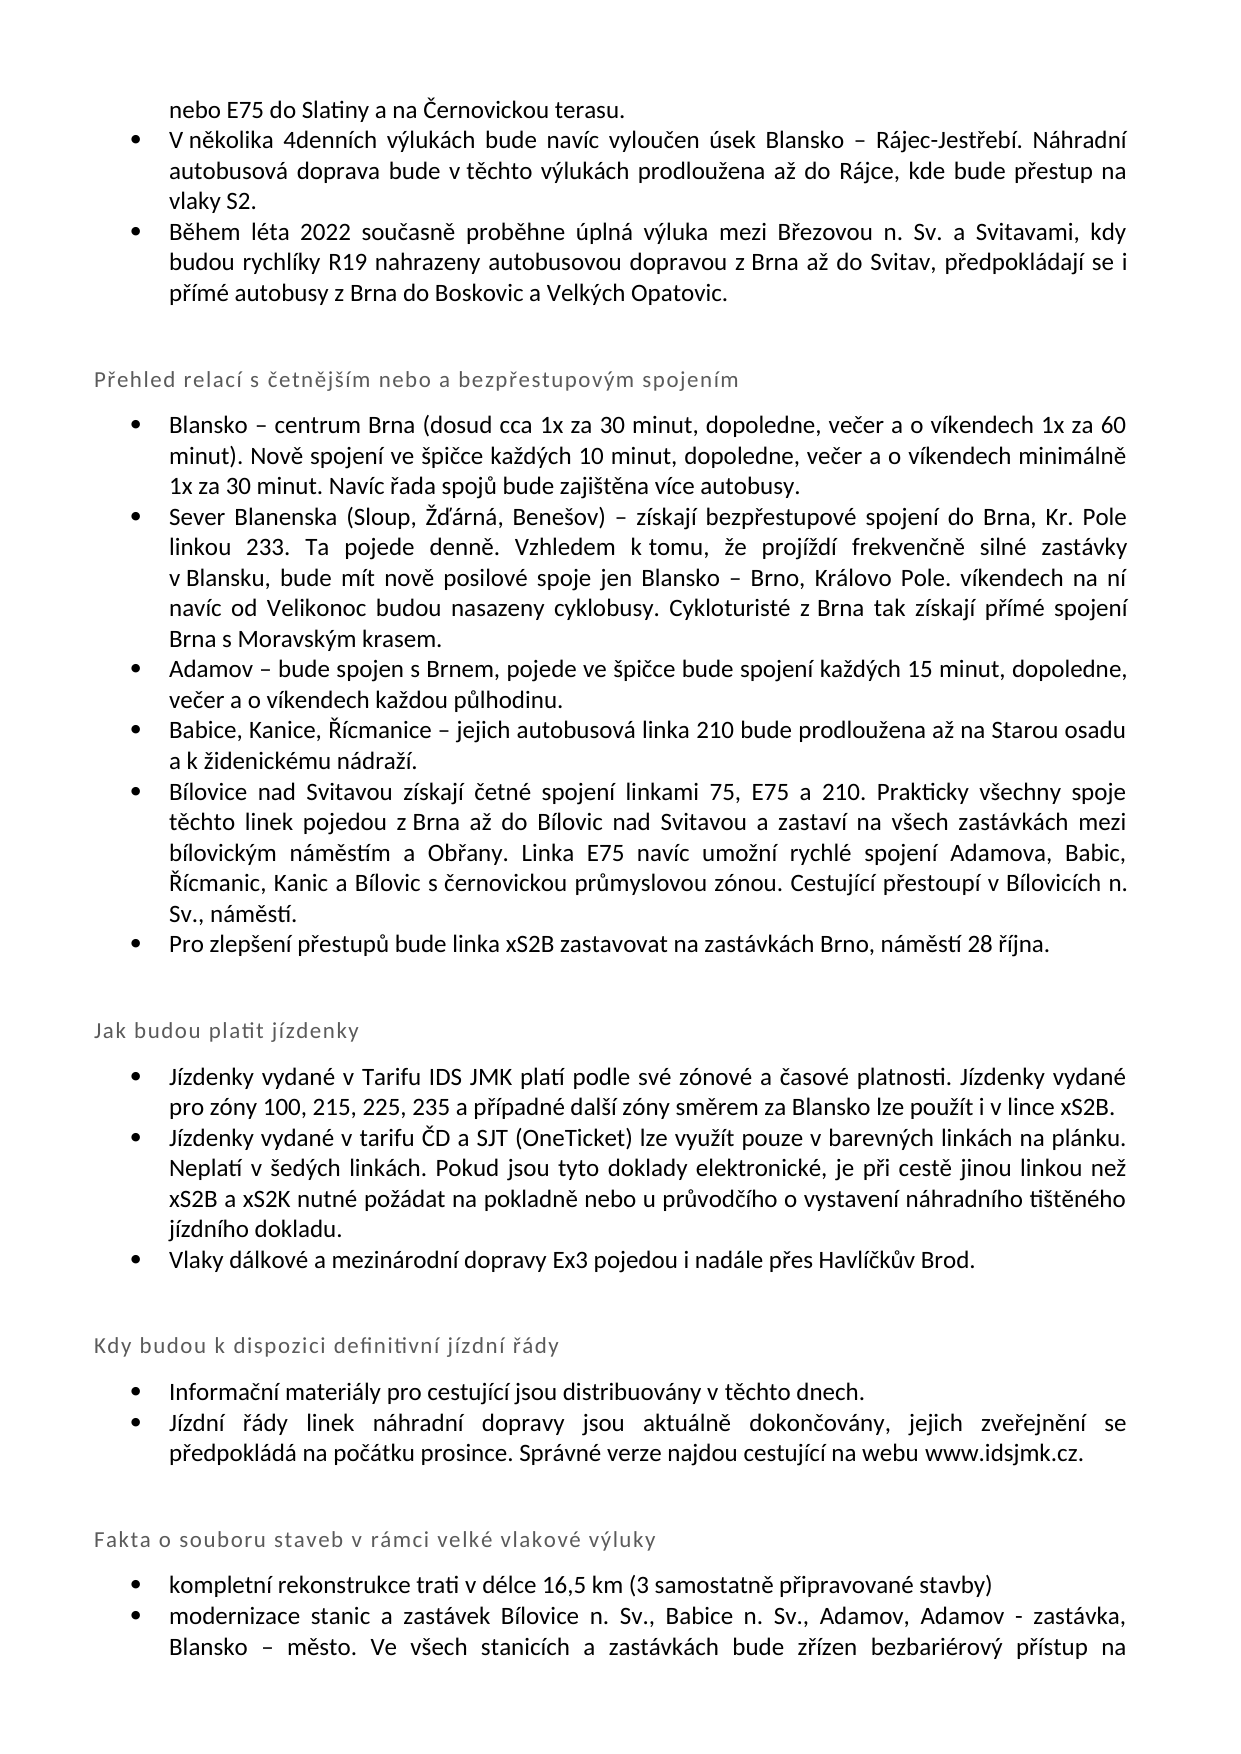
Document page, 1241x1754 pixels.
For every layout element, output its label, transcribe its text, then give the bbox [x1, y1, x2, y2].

list Sever Blanenska (Sloup, Žďárná, Benešov) – získají bezpřestupové spojení do Brna, Kr. Pole linkou 233. Ta pojede denně. Vzhledem k tomu, že projíždí frekvenčně silné zastávky v Blansku, bude mít nově posilové spoje jen Blansko – Brno, Královo Pole. víkendech na ní navíc od Velikonoc budou nasazeny cyklobusy. Cykloturisté z Brna tak získají přímé spojení Brna s Moravským krasem. [131, 501, 1128, 654]
subtitle Jak budou platit jízdenky [94, 1016, 1128, 1044]
list Informační materiály pro cestující jsou distribuovány v těchto dnech. [131, 1376, 1128, 1407]
list Během léta 2022 současně proběhne úplná výluka mezi Březovou n. Sv. a Svitavami, kdy budou rychlíky R19 nahrazeny autobusovou dopravou z Brna až do Svitav, předpokládají se i přímé autobusy z Brna do Boskovic a Velkých Opatovic. [131, 216, 1128, 308]
list V několika 4denních výlukách bude navíc vyloučen úsek Blansko – Rájec-Jestřebí. Náhradní autobusová doprava bude v těchto výlukách prodloužena až do Rájce, kde bude přestup na vlaky S2. [131, 124, 1128, 216]
list kompletní rekonstrukce trati v délce 16,5 km (3 samostatně připravované stavby) [131, 1570, 1128, 1600]
list Vlaky dálkové a mezinárodní dopravy Ex3 pojedou i nadále přes Havlíčkův Brod. [131, 1244, 1128, 1274]
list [131, 1600, 1128, 1661]
list Jízdní řády linek náhradní dopravy jsou aktuálně dokončovány, jejich zveřejnění se předpokládá na počátku prosince. Správné verze najdou cestující na webu www.idsjmk.cz. [131, 1407, 1128, 1468]
list Jízdenky vydané v Tarifu IDS JMK platí podle své zónové a časové platnosti. Jízdenky vydané pro zóny 100, 215, 225, 235 a případné další zóny směrem za Blansko lze použít i v lince xS2B. [131, 1061, 1128, 1122]
list Jízdenky vydané v tarifu ČD a SJT (OneTicket) lze využít pouze v barevných linkách na plánku. Neplatí v šedých linkách. Pokud jsou tyto doklady elektronické, je při cestě jinou linkou než xS2B a xS2K nutné požádat na pokladně nebo u průvodčího o vystavení náhradního tištěného jízdního dokladu. [131, 1122, 1128, 1244]
list Adamov – bude spojen s Brnem, pojede ve špičce bude spojení každých 15 minut, dopoledne, večer a o víkendech každou půlhodinu. [131, 654, 1128, 715]
subtitle Kdy budou k dispozici definitivní jízdní řády [94, 1332, 1128, 1359]
list Blansko – centrum Brna (dosud cca 1x za 30 minut, dopoledne, večer a o víkendech 1x za 60 minut). Nově spojení ve špičce každých 10 minut, dopoledne, večer a o víkendech minimálně 1x za 30 minut. Navíc řada spojů bude zajištěna více autobusy. [131, 409, 1128, 501]
list Bílovice nad Svitavou získají četné spojení linkami 75, E75 a 210. Prakticky všechny spoje těchto linek pojedou z Brna až do Bílovic nad Svitavou a zastaví na všech zastávkách mezi bílovickým náměstím a Obřany. Linka E75 navíc umožní rychlé spojení Adamova, Babic, Řícmanic, Kanic a Bílovic s černovickou průmyslovou zónou. Cestující přestoupí v Bílovicích n. Sv., náměstí. [131, 776, 1128, 928]
list Pro zlepšení přestupů bude linka xS2B zastavovat na zastávkách Brno, náměstí 28 října. [131, 928, 1128, 959]
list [131, 94, 1128, 124]
list Babice, Kanice, Řícmanice – jejich autobusová linka 210 bude prodloužena až na Starou osadu a k židenickému nádraží. [131, 715, 1128, 776]
subtitle Přehled relací s četnějším nebo a bezpřestupovým spojením [94, 365, 1128, 393]
subtitle Fakta o souboru staveb v rámci velké vlakové výluky [94, 1525, 1128, 1553]
